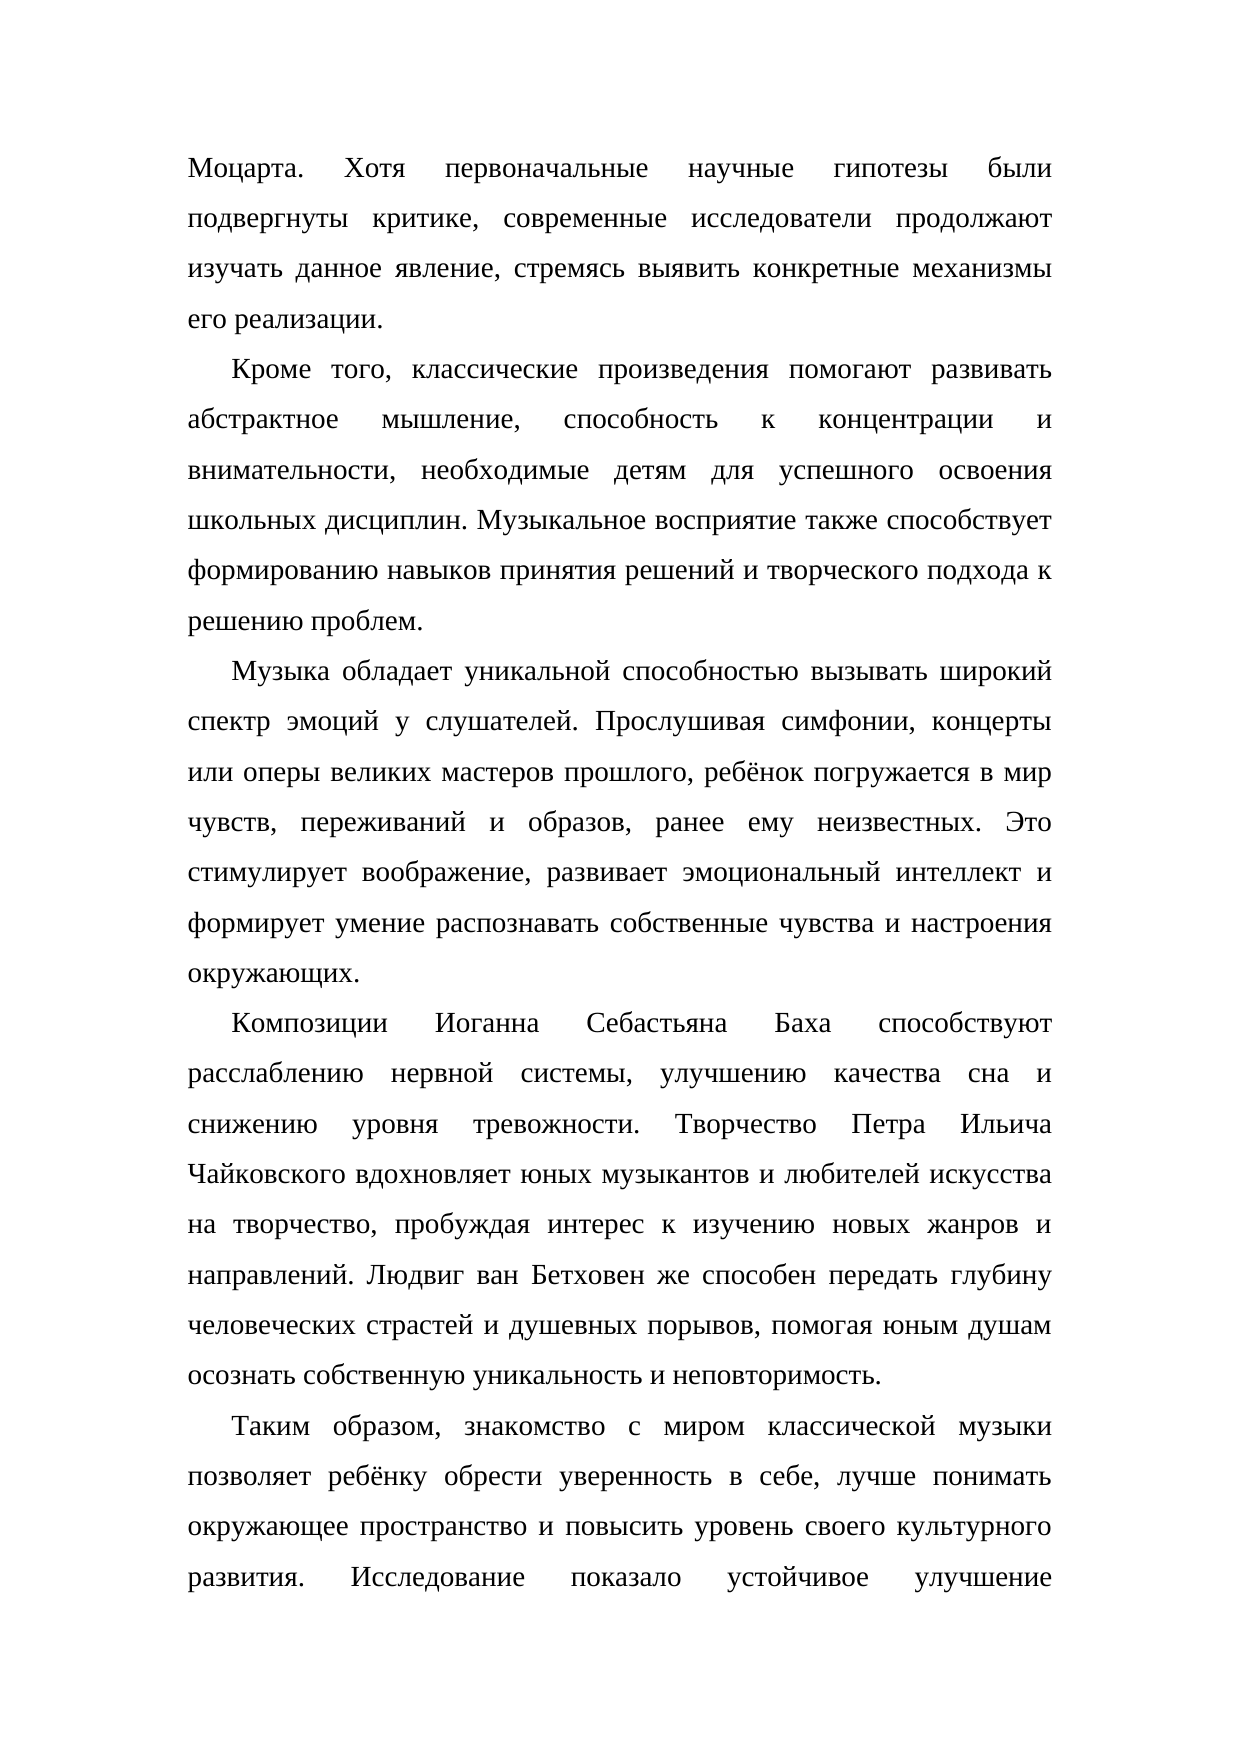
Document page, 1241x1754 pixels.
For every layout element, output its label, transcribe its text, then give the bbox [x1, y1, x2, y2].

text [187, 150, 1053, 334]
text Кроме того, классические произведения помогают развивать абстрактное мышление, способность к концентрации и внимательности, необходимые детям для успешного освоения школьных дисциплин. Музыкальное восприятие также способствует формированию навыков принятия решений и творческого подхода к решению проблем. [187, 351, 1053, 636]
text Музыка обладает уникальной способностью вызывать широкий спектр эмоций у слушателей. Прослушивая симфонии, концерты или оперы великих мастеров прошлого, ребёнок погружается в мир чувств, переживаний и образов, ранее ему неизвестных. Это стимулирует воображение, развивает эмоциональный интеллект и формирует умение распознавать собственные чувства и настроения окружающих. [187, 653, 1053, 988]
text Композиции Иоганна Себастьяна Баха способствуют расслаблению нервной системы, улучшению качества сна и снижению уровня тревожности. Творчество Петра Ильича Чайковского вдохновляет юных музыкантов и любителей искусства на творчество, пробуждая интерес к изучению новых жанров и направлений. Людвиг ван Бетховен же способен передать глубину человеческих страстей и душевных порывов, помогая юным душам осознать собственную уникальность и неповторимость. [187, 1005, 1053, 1391]
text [187, 1408, 1053, 1592]
